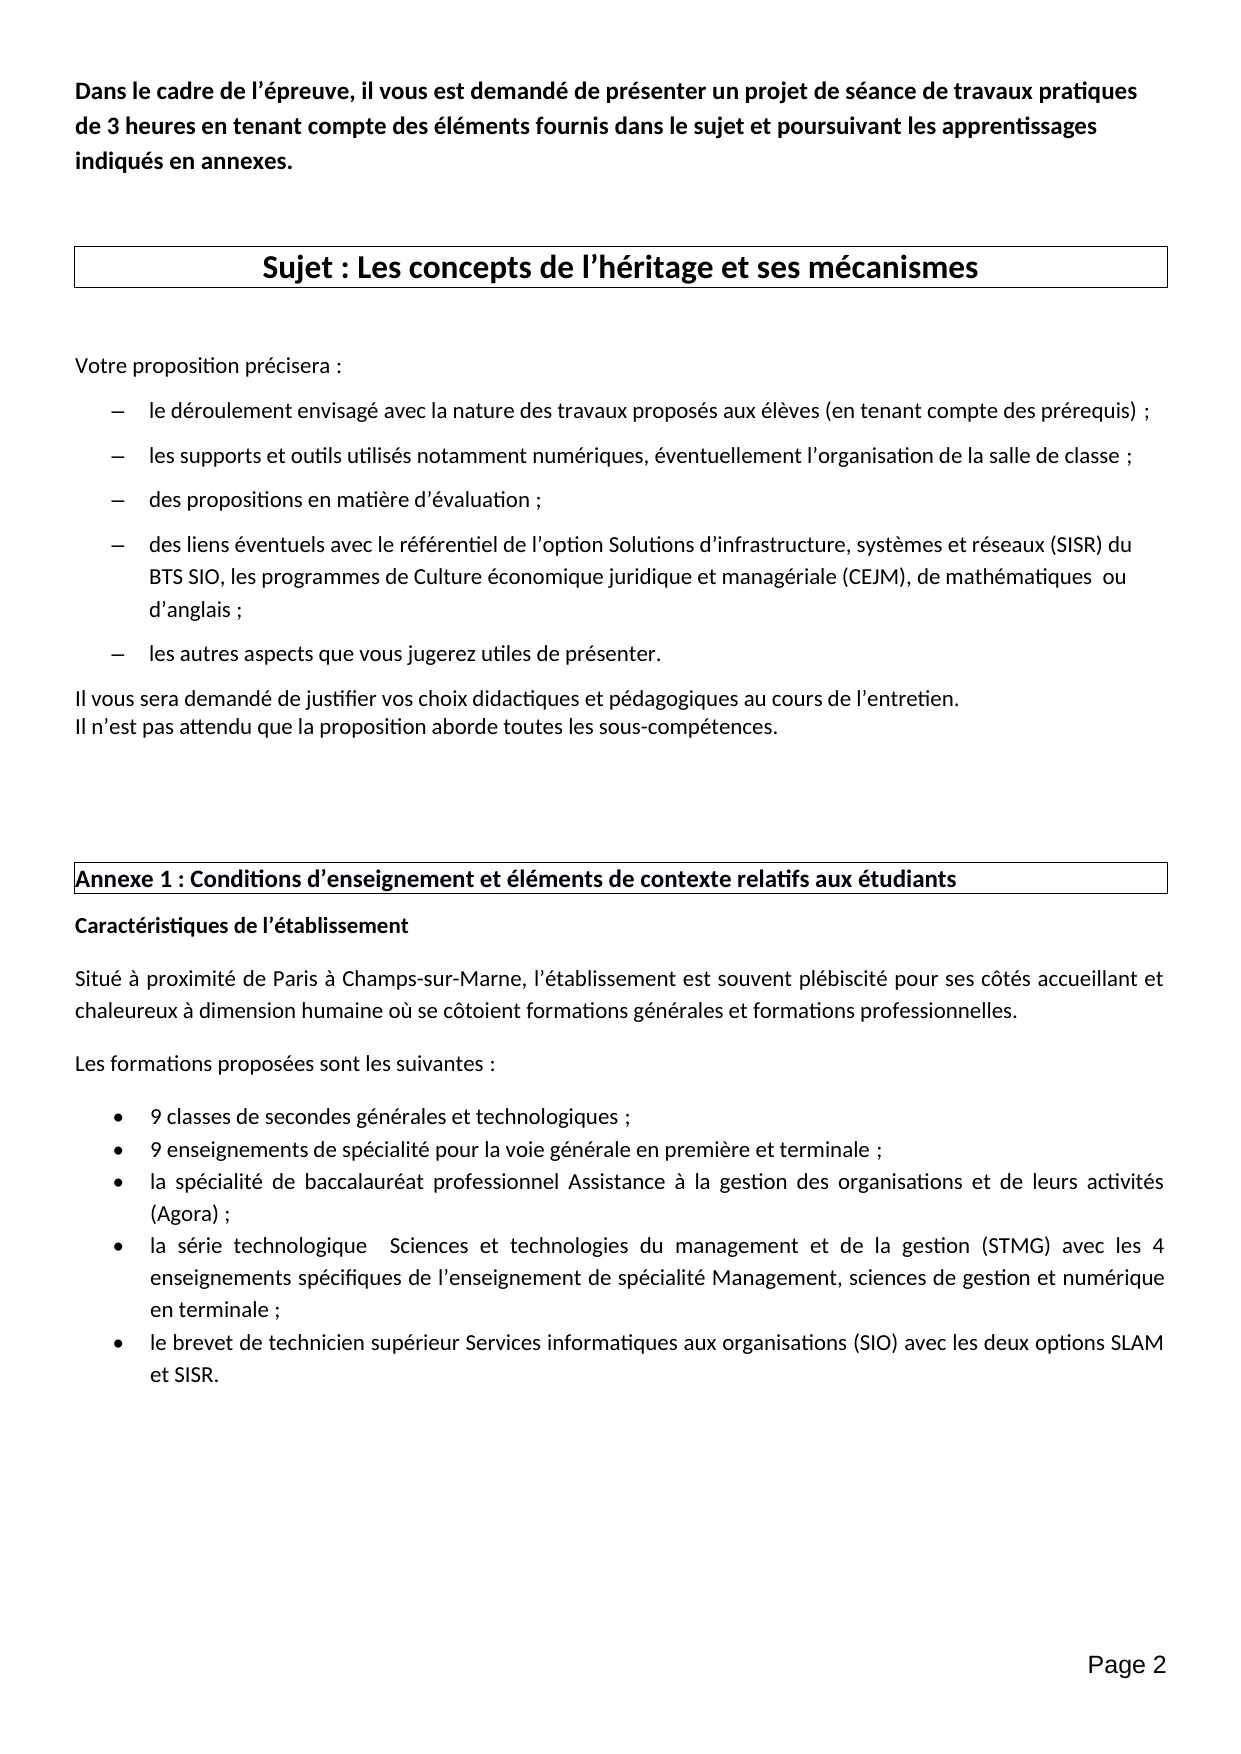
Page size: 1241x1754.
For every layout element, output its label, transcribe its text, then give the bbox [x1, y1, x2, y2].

list le brevet de technicien supérieur Services informatiques aux organisations (SIO) avec les deux options SLAM et SISR. [112, 1328, 1167, 1388]
text Situé à proximité de Paris à Champs-sur-Marne, l’établissement est souvent plébiscité pour ses côtés accueillant et chaleureux à dimension humaine où se côtoient formations générales et formations professionnelles. [75, 964, 1167, 1024]
text Dans le cadre de l’épreuve, il vous est demandé de présenter un projet de séance de travaux pratiques de 3 heures en tenant compte des éléments fournis dans le sujet et poursuivant les apprentissages indiqués en annexes. [75, 75, 1167, 176]
list des propositions en matière d’évaluation ; [111, 486, 1167, 514]
list 9 enseignements de spécialité pour la voie générale en première et terminale ; [112, 1135, 1167, 1163]
list les supports et outils utilisés notamment numériques, éventuellement l’organisation de la salle de classe ; [111, 441, 1167, 469]
list 9 classes de secondes générales et technologiques ; [112, 1102, 1167, 1131]
text Il vous sera demandé de justifier vos choix didactiques et pédagogiques au cours de l’entretien. [75, 684, 1167, 712]
list le déroulement envisagé avec la nature des travaux proposés aux élèves (en tenant compte des prérequis) ; [111, 396, 1167, 424]
text Annexe 1 : Conditions d’enseignement et éléments de contexte relatifs aux étudiants [75, 863, 1167, 893]
list la spécialité de baccalauréat professionnel Assistance à la gestion des organisations et de leurs activités (Agora) ; [112, 1167, 1167, 1227]
text Votre proposition précisera : [75, 352, 1167, 379]
list les autres aspects que vous jugerez utiles de présenter. [111, 639, 1167, 667]
text Il n’est pas attendu que la proposition aborde toutes les sous-compétences. [75, 712, 1167, 740]
text Sujet : Les concepts de l’héritage et ses mécanismes [75, 247, 1167, 287]
list la série technologique Sciences et technologies du management et de la gestion (STMG) avec les 4 enseignements spécifiques de l’enseignement de spécialité Management, sciences de gestion et numérique en terminale ; [112, 1231, 1167, 1324]
text Caractéristiques de l’établissement [75, 911, 1167, 939]
list des liens éventuels avec le référentiel de l’option Solutions d’infrastructure, systèmes et réseaux (SISR) du BTS SIO, les programmes de Culture économique juridique et managériale (CEJM), de mathématiques ou d’anglais ; [111, 530, 1167, 623]
text Les formations proposées sont les suivantes : [75, 1049, 1167, 1077]
